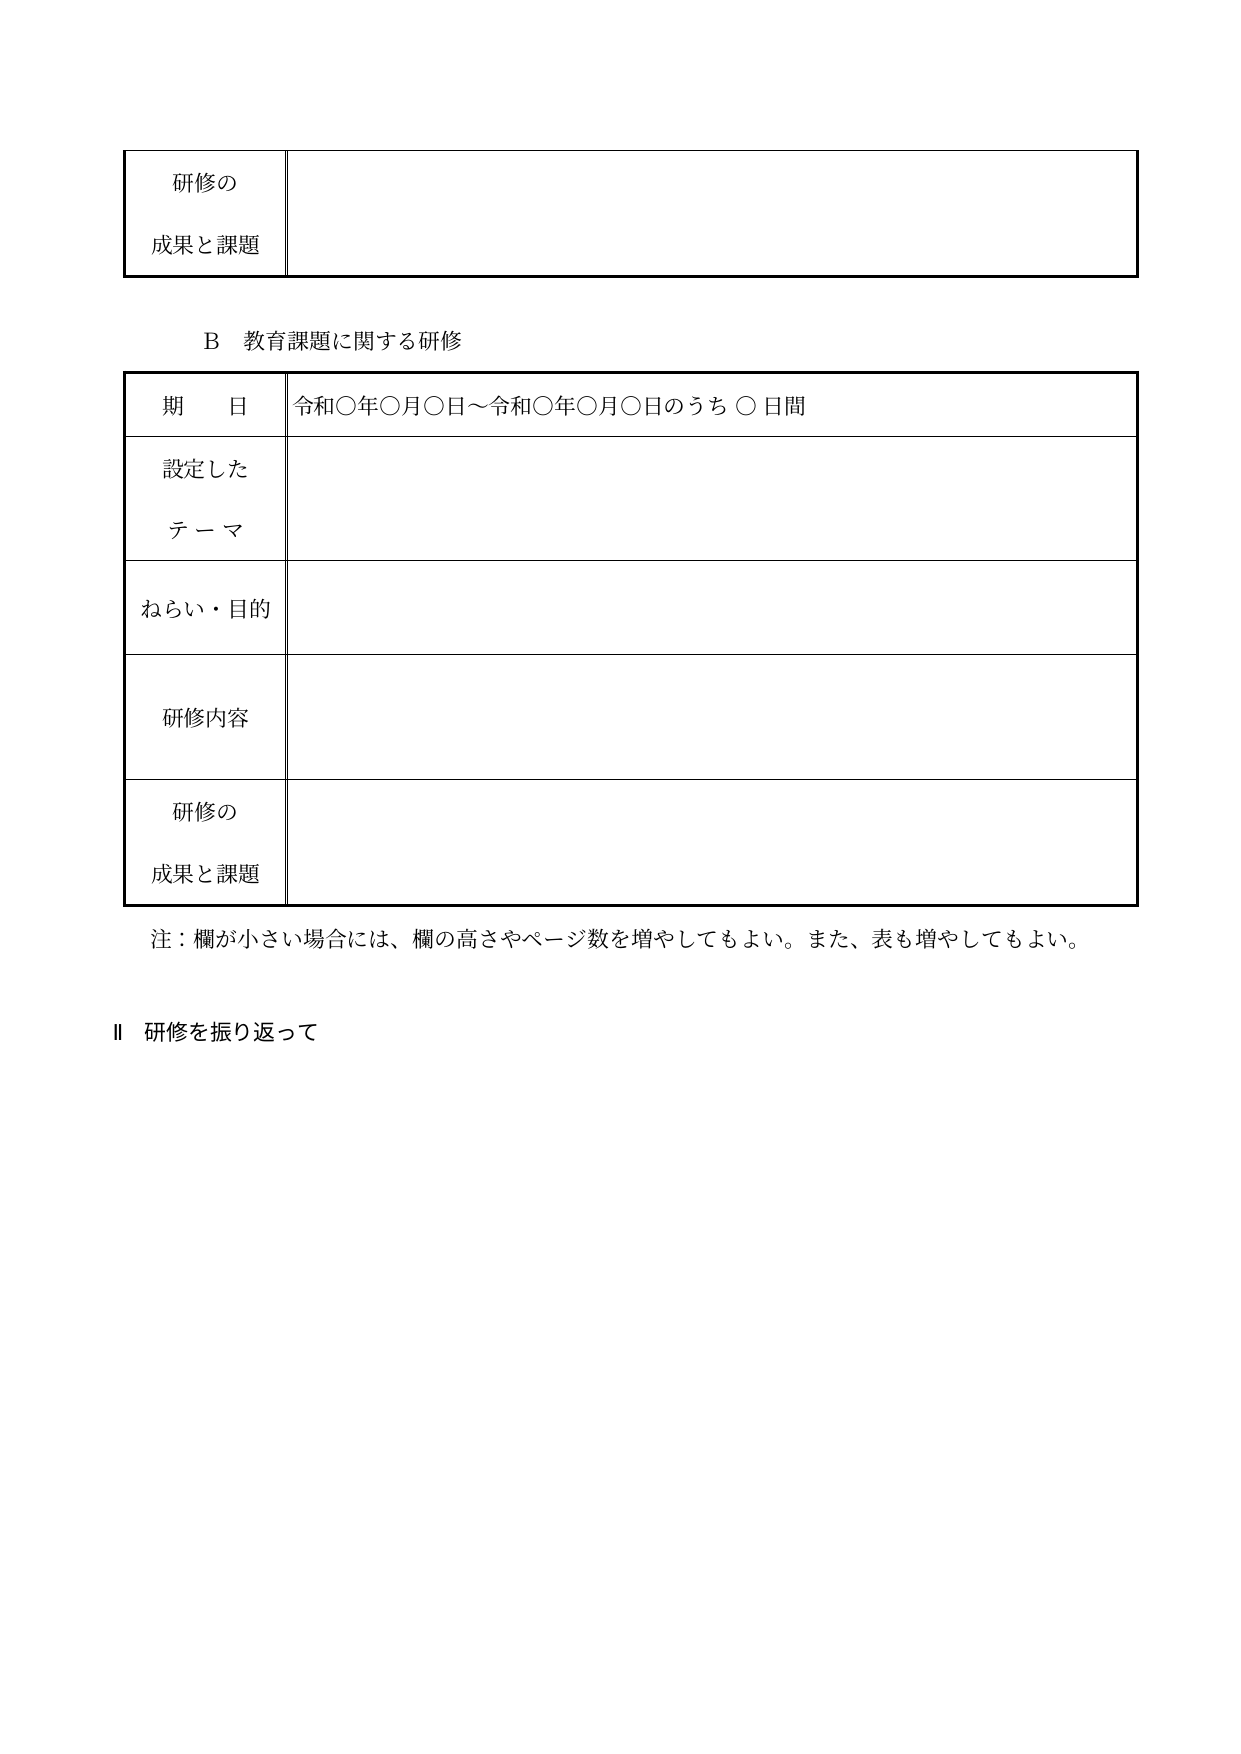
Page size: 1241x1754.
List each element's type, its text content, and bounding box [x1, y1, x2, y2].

table_header 期 日 [126, 374, 285, 436]
table_cell 設定した テ ー マ [126, 437, 285, 560]
table_cell [288, 655, 1136, 779]
table_cell [288, 561, 1136, 654]
table_header 令和○年○月○日～令和○年○月○日のうち ○ 日間 [288, 374, 1136, 436]
table_cell 研修内容 [126, 655, 285, 779]
table_cell ねらい・目的 [126, 561, 285, 654]
table_cell [288, 151, 1136, 275]
table_cell [288, 437, 1136, 560]
text Ｂ 教育課題に関する研修 [112, 309, 1128, 371]
table_cell 研修の 成果と課題 [126, 151, 285, 275]
text Ⅱ 研修を振り返って [112, 1000, 1128, 1062]
table_cell [288, 780, 1136, 904]
text 注：欄が小さい場合には、欄の高さやページ数を増やしてもよい。また、表も増やしてもよい。 [112, 907, 1128, 969]
table_cell 研修の 成果と課題 [126, 780, 285, 904]
